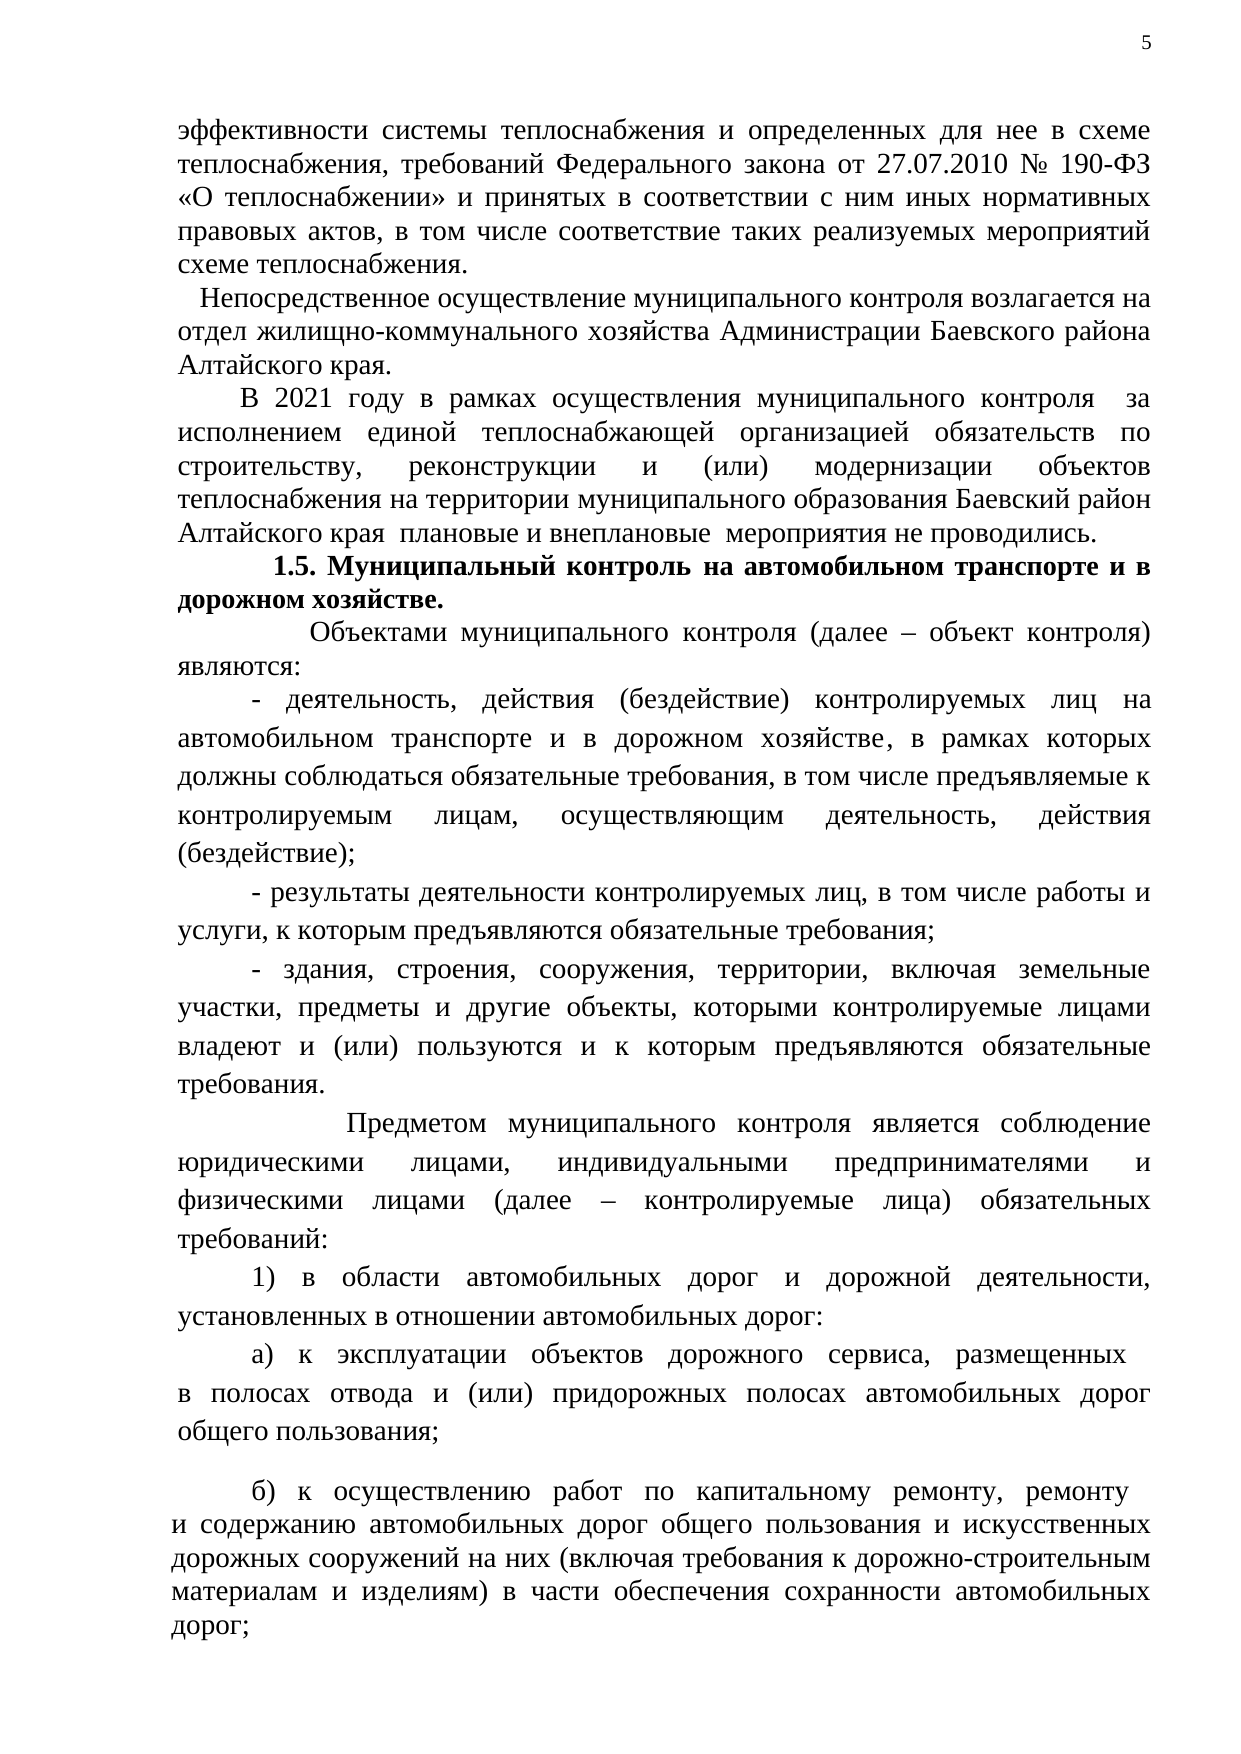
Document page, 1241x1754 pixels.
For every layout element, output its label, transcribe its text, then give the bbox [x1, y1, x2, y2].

list - деятельность, действия (бездействие) контролируемых лиц на автомобильном транспорте и в дорожном хозяйстве, в рамках которых должны соблюдаться обязательные требования, в том числе предъявляемые к контролируемым лицам, осуществляющим деятельность, действия (бездействие); [177, 681, 1152, 869]
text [177, 112, 1152, 280]
list а) к эксплуатации объектов дорожного сервиса, размещенных в полосах отвода и (или) придорожных полосах автомобильных дорог общего пользования; [177, 1336, 1152, 1447]
list - здания, строения, сооружения, территории, включая земельные участки, предметы и другие объекты, которыми контролируемые лицами владеют и (или) пользуются и к которым предъявляются обязательные требования. [177, 951, 1152, 1100]
list - результаты деятельности контролируемых лиц, в том числе работы и услуги, к которым предъявляются обязательные требования; [177, 874, 1152, 946]
list 1) в области автомобильных дорог и дорожной деятельности, установленных в отношении автомобильных дорог: [177, 1259, 1152, 1331]
text В 2021 году в рамках осуществления муниципального контроля за исполнением единой теплоснабжающей организацией обязательств по строительству, реконструкции и (или) модернизации объектов теплоснабжения на территории муниципального образования Баевский район Алтайского края плановые и внеплановые мероприятия не проводились. [177, 381, 1152, 548]
text 1.5. Муниципальный контроль на автомобильном транспорте и в дорожном хозяйстве. [177, 548, 1152, 614]
text Непосредственное осуществление муниципального контроля возлагается на отдел жилищно-коммунального хозяйства Администрации Баевского района Алтайского края. [177, 280, 1152, 381]
list Предметом муниципального контроля является соблюдение юридическими лицами, индивидуальными предпринимателями и физическими лицами (далее – контролируемые лица) обязательных требований: [177, 1105, 1152, 1254]
text Объектами муниципального контроля (далее – объект контроля) являются: [177, 614, 1152, 681]
text б) к осуществлению работ по капитальному ремонту, ремонту и содержанию автомобильных дорог общего пользования и искусственных дорожных сооружений на них (включая требования к дорожно-строительным материалам и изделиям) в части обеспечения сохранности автомобильных дорог; [171, 1473, 1152, 1641]
